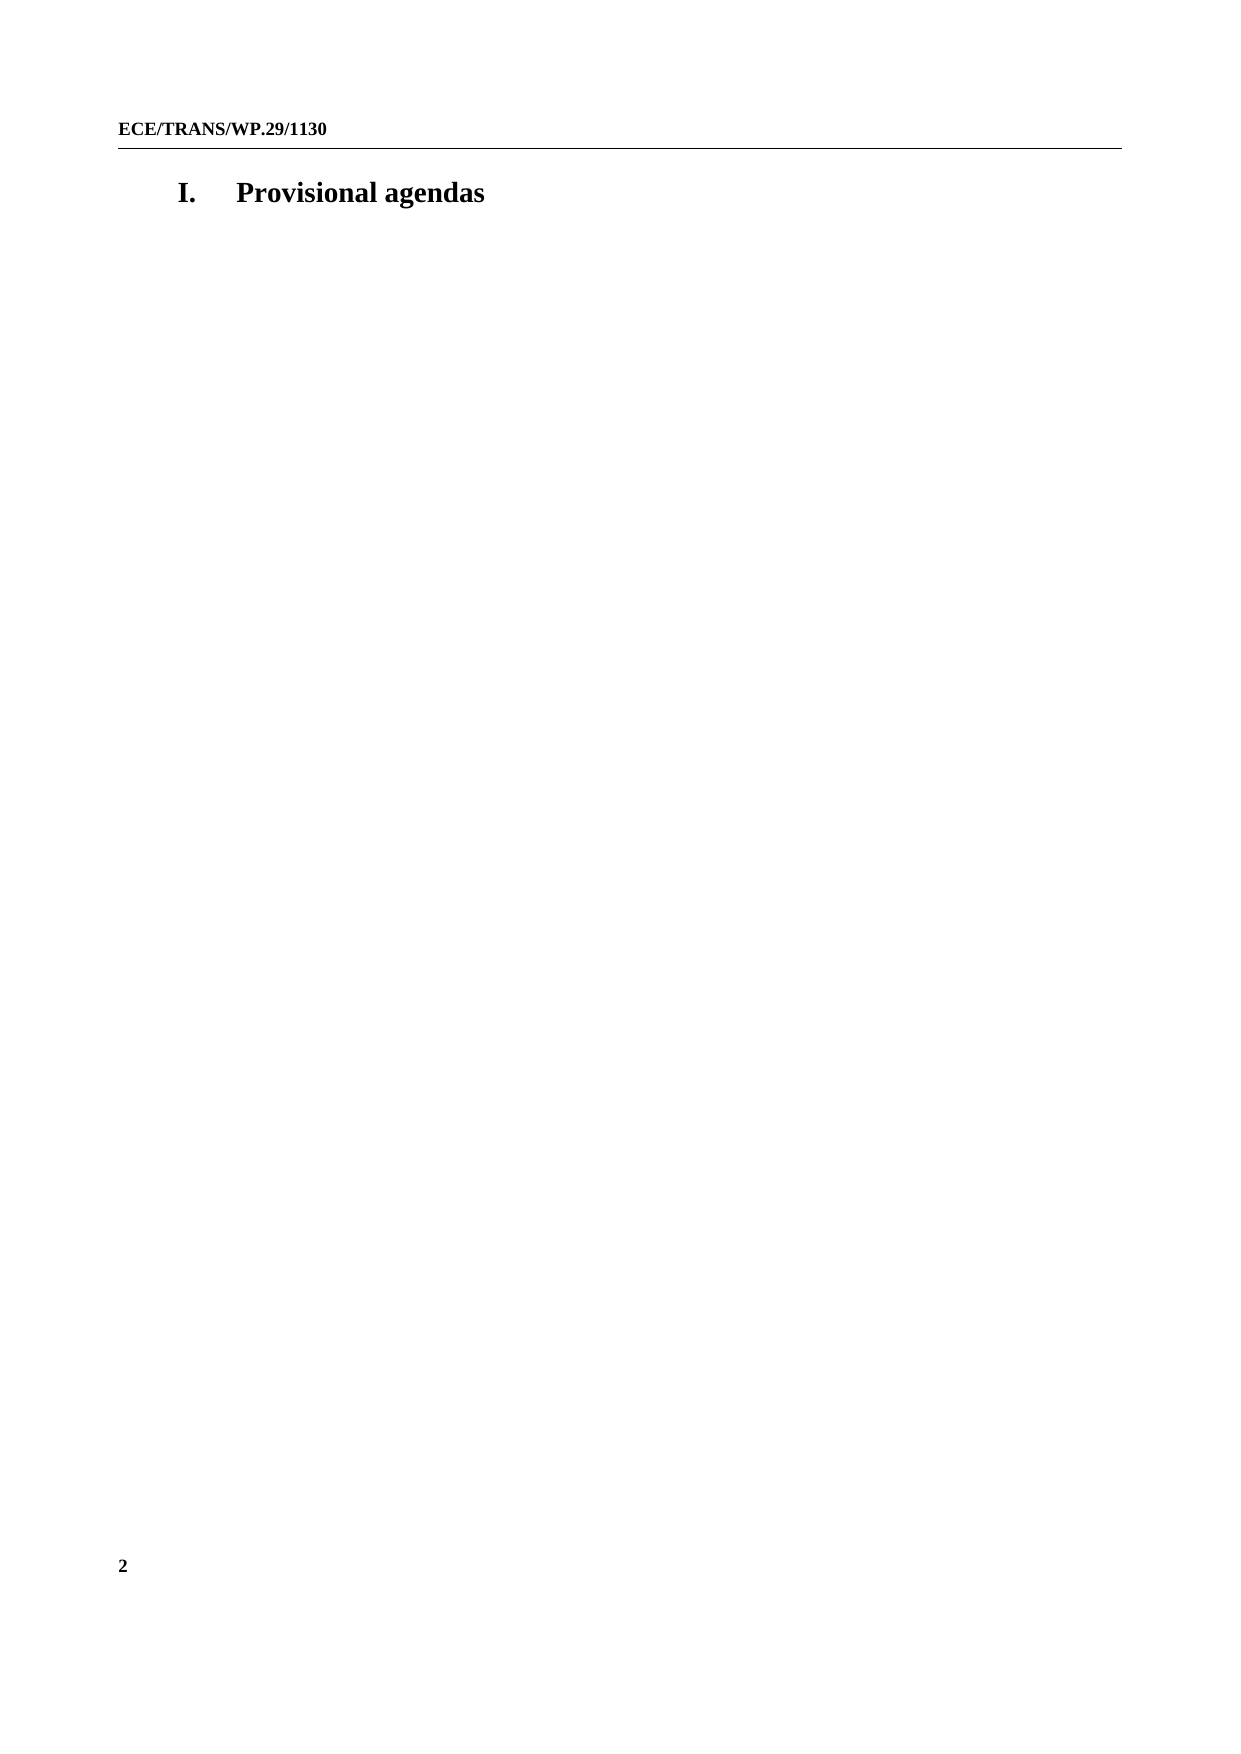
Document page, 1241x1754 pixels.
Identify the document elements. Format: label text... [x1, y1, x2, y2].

text I. Provisional agendas [177, 177, 1004, 208]
